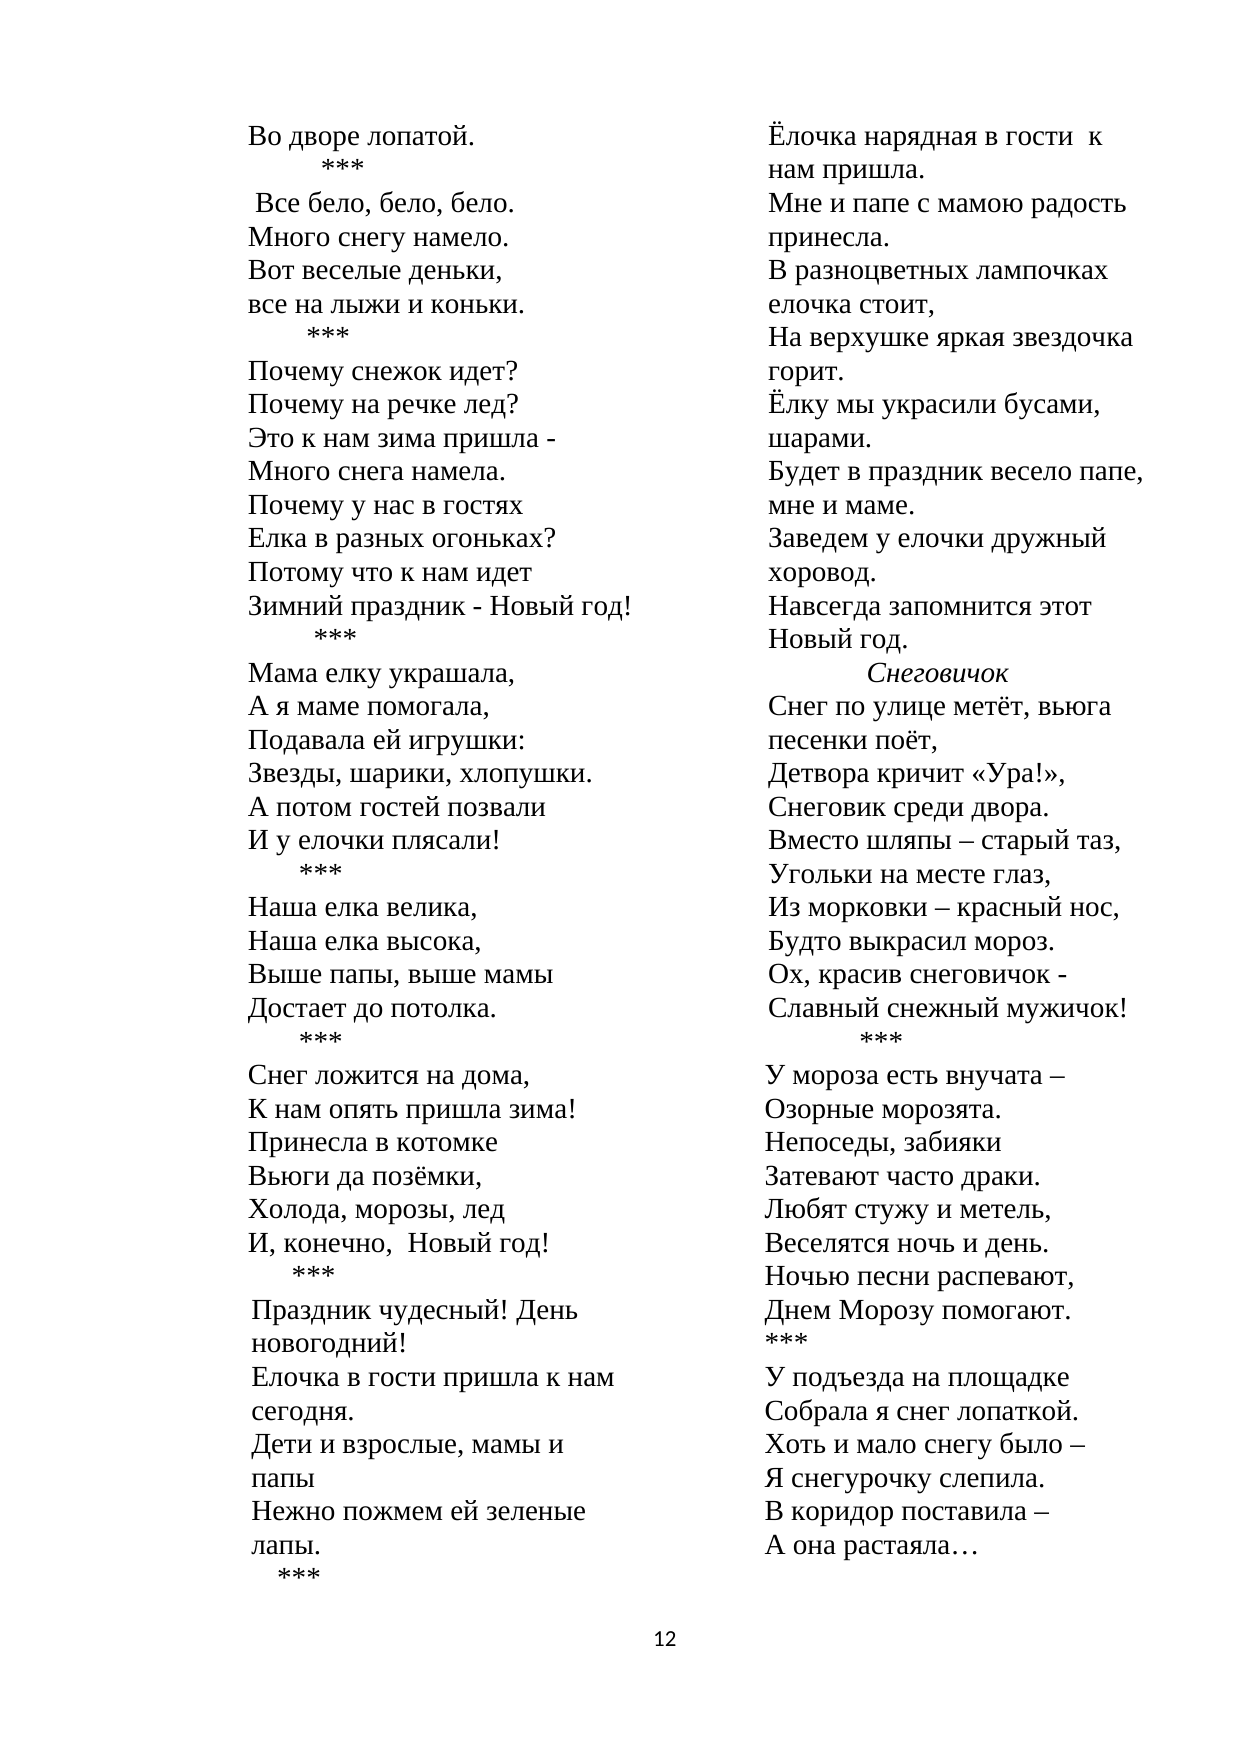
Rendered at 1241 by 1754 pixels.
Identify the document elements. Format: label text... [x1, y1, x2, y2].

text Наша елка велика, [177, 889, 635, 923]
text Холода, морозы, лед [177, 1191, 635, 1225]
text Вот веселые деньки, [177, 252, 635, 286]
text Ёлочка нарядная в гости к нам пришла. [768, 118, 1152, 185]
text Из морковки – красный нос, [768, 889, 1152, 923]
text *** [177, 1024, 635, 1057]
text Днем Морозу помогают. [694, 1292, 1152, 1326]
text Мама елку украшала, [177, 655, 635, 688]
text Детвора кричит «Ура!», Снеговик среди двора. [768, 755, 1152, 822]
text *** [694, 1024, 1152, 1057]
text Непоседы, забияки [694, 1124, 1152, 1158]
text Ночью песни распевают, [694, 1258, 1152, 1292]
text Это к нам зима пришла - [177, 420, 635, 453]
text Собрала я снег лопаткой. [694, 1393, 1152, 1426]
text А потом гостей позвали [177, 789, 635, 822]
text Вместо шляпы – старый таз, [768, 822, 1152, 856]
text *** [177, 621, 635, 655]
text У подъезда на площадке [694, 1359, 1152, 1393]
text Во дворе лопатой. [177, 118, 635, 152]
text А она растаяла… [694, 1527, 1152, 1560]
text Затевают часто драки. [694, 1158, 1152, 1191]
text Мне и папе с мамою радость принесла. [768, 185, 1152, 252]
text *** [177, 1258, 635, 1292]
text Я снегурочку слепила. [694, 1460, 1152, 1493]
text Все бело, бело, бело. [177, 185, 635, 219]
text Хоть и мало снегу было – [694, 1426, 1152, 1460]
text *** [177, 319, 635, 353]
text *** [177, 152, 635, 185]
text Много снега намела. [177, 453, 635, 487]
text Дети и взрослые, мамы и папы [251, 1426, 635, 1493]
text Достает до потолка. [177, 990, 635, 1024]
text И у елочки плясали! [177, 822, 635, 856]
text Славный снежный мужичок! [768, 990, 1152, 1024]
text все на лыжи и коньки. [177, 286, 635, 319]
text У мороза есть внучата – [694, 1057, 1152, 1091]
text Будто выкрасил мороз. [768, 923, 1152, 957]
text *** [177, 1560, 635, 1594]
text Почему на речке лед? [177, 386, 635, 420]
text Веселятся ночь и день. [694, 1225, 1152, 1258]
text Вьюги да позёмки, [177, 1158, 635, 1191]
text Подавала ей игрушки: [177, 722, 635, 755]
text Много снегу намело. [177, 219, 635, 252]
text Почему снежок идет? [177, 353, 635, 386]
text К нам опять пришла зима! [177, 1091, 635, 1124]
text Будет в праздник весело папе, мне и маме. [768, 453, 1152, 521]
text *** [177, 856, 635, 889]
text Снег ложится на дома, [177, 1057, 635, 1091]
text Принесла в котомке [177, 1124, 635, 1158]
text Навсегда запомнится этот Новый год. [768, 588, 1152, 655]
text Ёлку мы украсили бусами, шарами. [768, 386, 1152, 453]
text И, конечно, Новый год! [177, 1225, 635, 1258]
text Угольки на месте глаз, [768, 856, 1152, 889]
text Почему у нас в гостях [177, 487, 635, 521]
text Озорные морозята. [694, 1091, 1152, 1124]
text Наша елка высока, [177, 923, 635, 957]
text В разноцветных лампочках елочка стоит, [768, 252, 1152, 319]
text Елка в разных огоньках? [177, 521, 635, 554]
text На верхушке яркая звездочка горит. [768, 319, 1152, 386]
text Снег по улице метёт, вьюга песенки поёт, [768, 688, 1152, 755]
text А я маме помогала, [177, 688, 635, 722]
text Заведем у елочки дружный хоровод. [768, 521, 1152, 588]
text Ох, красив снеговичок - [768, 957, 1152, 990]
text Выше папы, выше мамы [177, 957, 635, 990]
text Праздник чудесный! День новогодний! [251, 1292, 635, 1359]
text Зимний праздник - Новый год! [177, 588, 635, 621]
text Снеговичок [694, 655, 1152, 688]
text Любят стужу и метель, [694, 1191, 1152, 1225]
text В коридор поставила – [694, 1493, 1152, 1527]
text Нежно пожмем ей зеленые лапы. [251, 1493, 635, 1560]
text *** [694, 1326, 1152, 1359]
text Елочка в гости пришла к нам сегодня. [251, 1359, 635, 1426]
text Звезды, шарики, хлопушки. [177, 755, 635, 789]
text Потому что к нам идет [177, 554, 635, 588]
